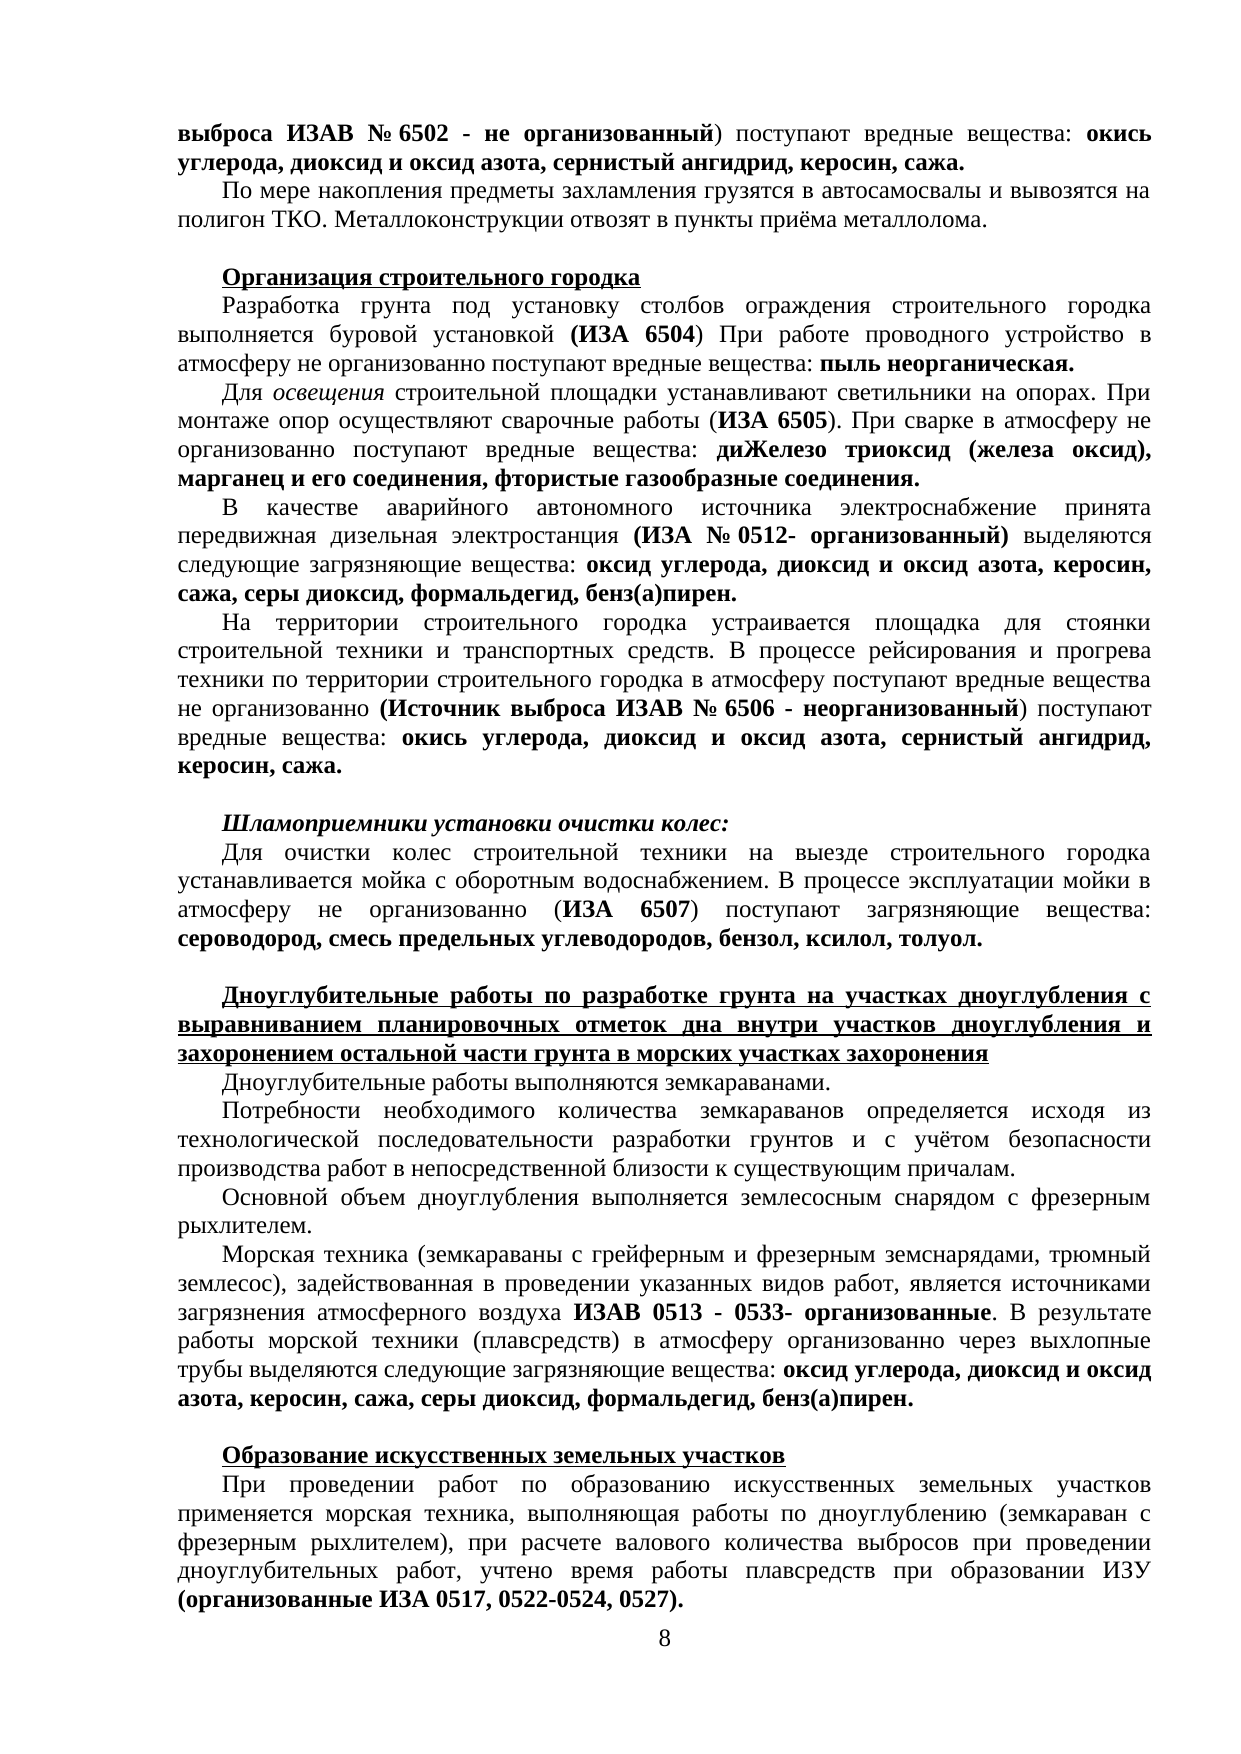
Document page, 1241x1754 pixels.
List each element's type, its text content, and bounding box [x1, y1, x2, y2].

list Разработка грунта под установку столбов ограждения строительного городка выполняется буровой установкой (ИЗА 6504) При работе проводного устройство в атмосферу не организованно поступают вредные вещества: пыль неорганическая. [177, 291, 1152, 377]
list Дноуглубительные работы по разработке грунта на участках дноуглубления с выравниванием планировочных отметок дна внутри участков дноуглубления и захоронением остальной части грунта в морских участках захоронения [177, 981, 1152, 1034]
list Морская техника (земкараваны с грейферным и фрезерным земснарядами, трюмный землесос), задействованная в проведении указанных видов работ, является источниками загрязнения атмосферного воздуха ИЗАВ 0513 - 0533- организованные. В результате работы морской техники (плавсредств) в атмосферу организованно через выхлопные трубы выделяются следующие загрязняющие вещества: оксид углерода, диоксид и оксид азота, керосин, сажа, серы диоксид, формальдегид, бенз(а)пирен. [177, 1239, 1152, 1412]
list По мере накопления предметы захламления грузятся в автосамосвалы и вывозятся на полигон ТКО. Металлоконструкции отвозят в пункты приёма металлолома. [177, 176, 1152, 233]
list В качестве аварийного автономного источника электроснабжение принята передвижная дизельная электростанция (ИЗА № 0512- организованный) выделяются следующие загрязняющие вещества: оксид углерода, диоксид и оксид азота, керосин, сажа, серы диоксид, формальдегид, бенз(а)пирен. [177, 492, 1152, 607]
list Для освещения строительной площадки устанавливают светильники на опорах. При монтаже опор осуществляют сварочные работы (ИЗА 6505). При сварке в атмосферу не организованно поступают вредные вещества: диЖелезо триоксид (железа оксид), марганец и его соединения, фтористые газообразные соединения. [177, 377, 1152, 492]
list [177, 118, 1152, 176]
list Для очистки колес строительной техники на выезде строительного городка устанавливается мойка с оборотным водоснабжением. В процессе эксплуатации мойки в атмосферу не организованно (ИЗА 6507) поступают загрязняющие вещества: сероводород, смесь предельных углеводородов, бензол, ксилол, толуол. [177, 837, 1152, 952]
list Шламоприемники установки очистки колес: [177, 808, 1152, 837]
list Основной объем дноуглубления выполняется землесосным снарядом с фрезерным рыхлителем. [177, 1182, 1152, 1239]
list Дноуглубительные работы по разработке грунта на участках дноуглубления с выравниванием планировочных отметок дна внутри участков дноуглубления и захоронением остальной части грунта в морских участках захоронения [177, 1035, 1152, 1067]
list Образование искусственных земельных участков [177, 1441, 1152, 1469]
list На территории строительного городка устраивается площадка для стоянки строительной техники и транспортных средств. В процессе рейсирования и прогрева техники по территории строительного городка в атмосферу поступают вредные вещества не организованно (Источник выброса ИЗАВ № 6506 - неорганизованный) поступают вредные вещества: окись углерода, диоксид и оксид азота, сернистый ангидрид, керосин, сажа. [177, 607, 1152, 779]
list Организация строительного городка [177, 262, 1152, 291]
list При проведении работ по образованию искусственных земельных участков применяется морская техника, выполняющая работы по дноуглублению (земкараван с фрезерным рыхлителем), при расчете валового количества выбросов при проведении дноуглубительных работ, учтено время работы плавсредств при образовании ИЗУ (организованные ИЗА 0517, 0522-0524, 0527). [177, 1469, 1152, 1613]
list Потребности необходимого количества земкараванов определяется исходя из технологической последовательности разработки грунтов и с учётом безопасности производства работ в непосредственной близости к существующим причалам. [177, 1096, 1152, 1182]
list Дноуглубительные работы выполняются земкараванами. [177, 1067, 1152, 1096]
